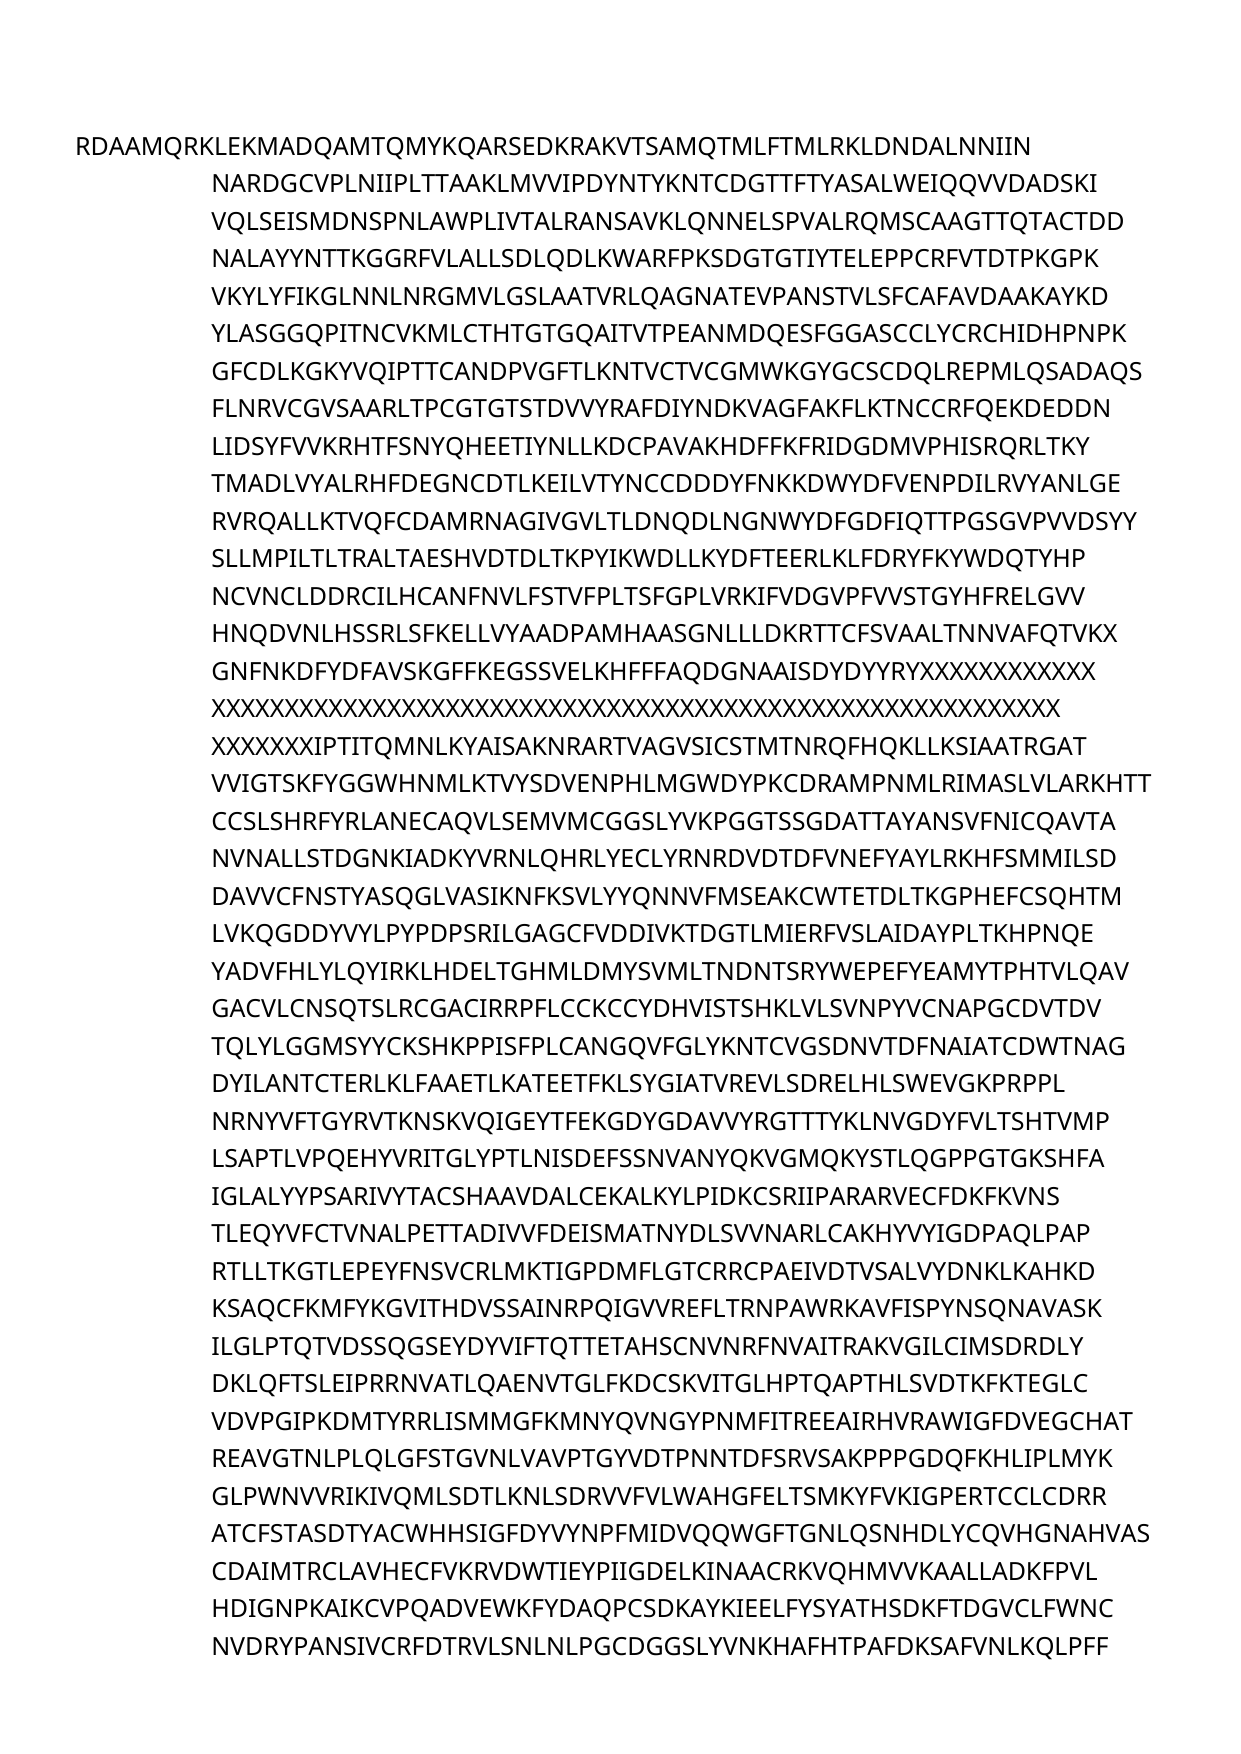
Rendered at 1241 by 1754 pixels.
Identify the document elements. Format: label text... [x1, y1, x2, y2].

text GNFNKDFYDFAVSKGFFKEGSSVELKHFFFAQDGNAAISDYDYYRYXXXXXXXXXXXX [75, 652, 1165, 689]
text DAVVCFNSTYASQGLVASIKNFKSVLYYQNNVFMSEAKCWTETDLTKGPHEFCSQHTM [75, 877, 1165, 914]
text XXXXXXXXXXXXXXXXXXXXXXXXXXXXXXXXXXXXXXXXXXXXXXXXXXXXXXXXXX [75, 689, 1165, 727]
text KSAQCFKMFYKGVITHDVSSAINRPQIGVVREFLTRNPAWRKAVFISPYNSQNAVASK [75, 1289, 1165, 1327]
text GFCDLKGKYVQIPTTCANDPVGFTLKNTVCTVCGMWKGYGCSCDQLREPMLQSADAQS [75, 352, 1165, 389]
text RTLLTKGTLEPEYFNSVCRLMKTIGPDMFLGTCRRCPAEIVDTVSALVYDNKLKAHKD [75, 1252, 1165, 1289]
text VDVPGIPKDMTYRRLISMMGFKMNYQVNGYPNMFITREEAIRHVRAWIGFDVEGCHAT [75, 1402, 1165, 1439]
text NVDRYPANSIVCRFDTRVLSNLNLPGCDGGSLYVNKHAFHTPAFDKSAFVNLKQLPFF [75, 1627, 1165, 1664]
text RDAAMQRKLEKMADQAMTQMYKQARSEDKRAKVTSAMQTMLFTMLRKLDNDALNNIIN [75, 89, 1165, 164]
text CDAIMTRCLAVHECFVKRVDWTIEYPIIGDELKINAACRKVQHMVVKAALLADKFPVL [75, 1552, 1165, 1589]
text VQLSEISMDNSPNLAWPLIVTALRANSAVKLQNNELSPVALRQMSCAAGTTQTACTDD [75, 202, 1165, 239]
text DKLQFTSLEIPRRNVATLQAENVTGLFKDCSKVITGLHPTQAPTHLSVDTKFKTEGLC [75, 1364, 1165, 1402]
text REAVGTNLPLQLGFSTGVNLVAVPTGYVDTPNNTDFSRVSAKPPPGDQFKHLIPLMYK [75, 1439, 1165, 1477]
text ILGLPTQTVDSSQGSEYDYVIFTQTTETAHSCNVNRFNVAITRAKVGILCIMSDRDLY [75, 1327, 1165, 1364]
text RVRQALLKTVQFCDAMRNAGIVGVLTLDNQDLNGNWYDFGDFIQTTPGSGVPVVDSYY [75, 502, 1165, 539]
text FLNRVCGVSAARLTPCGTGTSTDVVYRAFDIYNDKVAGFAKFLKTNCCRFQEKDEDDN [75, 389, 1165, 427]
text TMADLVYALRHFDEGNCDTLKEILVTYNCCDDDYFNKKDWYDFVENPDILRVYANLGE [75, 464, 1165, 502]
text GACVLCNSQTSLRCGACIRRPFLCCKCCYDHVISTSHKLVLSVNPYVCNAPGCDVTDV [75, 989, 1165, 1027]
text NCVNCLDDRCILHCANFNVLFSTVFPLTSFGPLVRKIFVDGVPFVVSTGYHFRELGVV [75, 577, 1165, 614]
text TQLYLGGMSYYCKSHKPPISFPLCANGQVFGLYKNTCVGSDNVTDFNAIATCDWTNAG [75, 1027, 1165, 1064]
text GLPWNVVRIKIVQMLSDTLKNLSDRVVFVLWAHGFELTSMKYFVKIGPERTCCLCDRR [75, 1477, 1165, 1514]
text NALAYYNTTKGGRFVLALLSDLQDLKWARFPKSDGTGTIYTELEPPCRFVTDTPKGPK [75, 239, 1165, 277]
text TLEQYVFCTVNALPETTADIVVFDEISMATNYDLSVVNARLCAKHYVYIGDPAQLPAP [75, 1214, 1165, 1252]
text NVNALLSTDGNKIADKYVRNLQHRLYECLYRNRDVDTDFVNEFYAYLRKHFSMMILSD [75, 839, 1165, 877]
text YLASGGQPITNCVKMLCTHTGTGQAITVTPEANMDQESFGGASCCLYCRCHIDHPNPK [75, 314, 1165, 352]
text HDIGNPKAIKCVPQADVEWKFYDAQPCSDKAYKIEELFYSYATHSDKFTDGVCLFWNC [75, 1589, 1165, 1627]
text LIDSYFVVKRHTFSNYQHEETIYNLLKDCPAVAKHDFFKFRIDGDMVPHISRQRLTKY [75, 427, 1165, 464]
text NARDGCVPLNIIPLTTAAKLMVVIPDYNTYKNTCDGTTFTYASALWEIQQVVDADSKI [75, 164, 1165, 202]
text ATCFSTASDTYACWHHSIGFDYVYNPFMIDVQQWGFTGNLQSNHDLYCQVHGNAHVAS [75, 1514, 1165, 1552]
text IGLALYYPSARIVYTACSHAAVDALCEKALKYLPIDKCSRIIPARARVECFDKFKVNS [75, 1177, 1165, 1214]
text YADVFHLYLQYIRKLHDELTGHMLDMYSVMLTNDNTSRYWEPEFYEAMYTPHTVLQAV [75, 952, 1165, 989]
text VVIGTSKFYGGWHNMLKTVYSDVENPHLMGWDYPKCDRAMPNMLRIMASLVLARKHTT [75, 764, 1165, 802]
text LVKQGDDYVYLPYPDPSRILGAGCFVDDIVKTDGTLMIERFVSLAIDAYPLTKHPNQE [75, 914, 1165, 952]
text CCSLSHRFYRLANECAQVLSEMVMCGGSLYVKPGGTSSGDATTAYANSVFNICQAVTA [75, 802, 1165, 839]
text NRNYVFTGYRVTKNSKVQIGEYTFEKGDYGDAVVYRGTTTYKLNVGDYFVLTSHTVMP [75, 1102, 1165, 1139]
text LSAPTLVPQEHYVRITGLYPTLNISDEFSSNVANYQKVGMQKYSTLQGPPGTGKSHFA [75, 1139, 1165, 1177]
text HNQDVNLHSSRLSFKELLVYAADPAMHAASGNLLLDKRTTCFSVAALTNNVAFQTVKX [75, 614, 1165, 652]
text DYILANTCTERLKLFAAETLKATEETFKLSYGIATVREVLSDRELHLSWEVGKPRPPL [75, 1064, 1165, 1102]
text XXXXXXXIPTITQMNLKYAISAKNRARTVAGVSICSTMTNRQFHQKLLKSIAATRGAT [75, 727, 1165, 764]
text VKYLYFIKGLNNLNRGMVLGSLAATVRLQAGNATEVPANSTVLSFCAFAVDAAKAYKD [75, 277, 1165, 314]
text SLLMPILTLTRALTAESHVDTDLTKPYIKWDLLKYDFTEERLKLFDRYFKYWDQTYHP [75, 539, 1165, 577]
